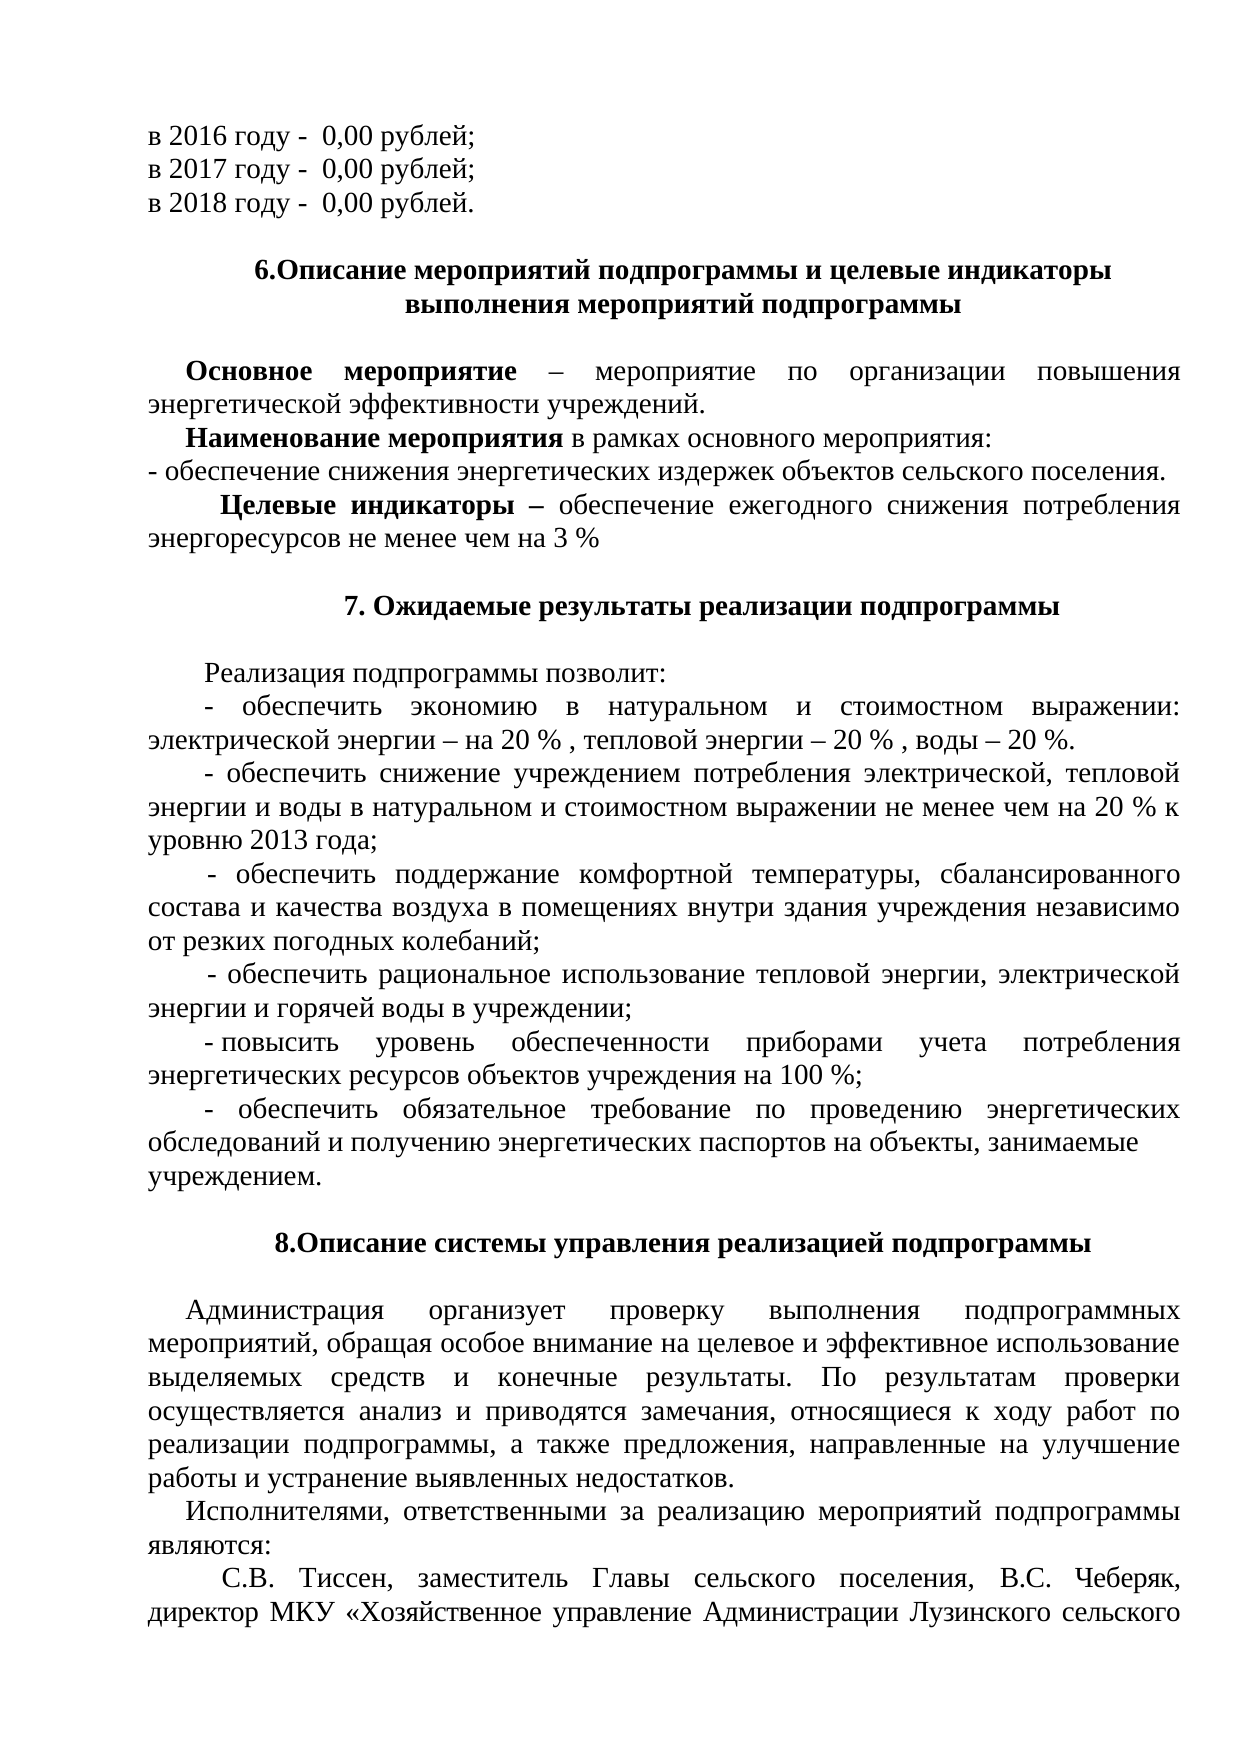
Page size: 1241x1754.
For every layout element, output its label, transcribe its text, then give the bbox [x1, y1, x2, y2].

text - обеспечение снижения энергетических издержек объектов сельского поселения. [148, 453, 1181, 487]
text Целевые индикаторы – обеспечение ежегодного снижения потребления энергоресурсов не менее чем на 3 % [148, 487, 1181, 554]
text - обеспечить поддержание комфортной температуры, сбалансированного состава и качества воздуха в помещениях внутри здания учреждения независимо от резких погодных колебаний; [148, 856, 1181, 957]
text в 2018 году - 0,00 рублей. [148, 185, 1181, 219]
text 8.Описание системы управления реализацией подпрограммы [185, 1225, 1181, 1258]
text - обеспечить снижение учреждением потребления электрической, тепловой энергии и воды в натуральном и стоимостном выражении не менее чем на 20 % к уровню 2013 года; [148, 755, 1181, 856]
text Администрация организует проверку выполнения подпрограммных мероприятий, обращая особое внимание на целевое и эффективное использование выделяемых средств и конечные результаты. По результатам проверки осуществляется анализ и приводятся замечания, относящиеся к ходу работ по реализации подпрограммы, а также предложения, направленные на улучшение работы и устранение выявленных недостатков. [148, 1292, 1181, 1493]
text - повысить уровень обеспеченности приборами учета потребления энергетических ресурсов объектов учреждения на 100 %; [148, 1024, 1181, 1091]
text - обеспечить экономию в натуральном и стоимостном выражении: электрической энергии – на 20 % , тепловой энергии – 20 % , воды – 20 %. [148, 688, 1181, 755]
text Основное мероприятие – мероприятие по организации повышения энергетической эффективности учреждений. [148, 353, 1181, 420]
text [148, 1560, 1181, 1627]
text в 2017 году - 0,00 рублей; [148, 152, 1181, 185]
text - обеспечить обязательное требование по проведению энергетических обследований и получению энергетических паспортов на объекты, занимаемые [148, 1091, 1181, 1158]
text Наименование мероприятия в рамках основного мероприятия: [148, 420, 1181, 453]
text 7. Ожидаемые результаты реализации подпрограммы [148, 588, 1181, 621]
text - обеспечить рациональное использование тепловой энергии, электрической энергии и горячей воды в учреждении; [148, 957, 1181, 1024]
text Реализация подпрограммы позволит: [148, 655, 1181, 688]
text учреждением. [148, 1158, 1181, 1191]
text Исполнителями, ответственными за реализацию мероприятий подпрограммы являются: [148, 1493, 1181, 1560]
text в 2016 году - 0,00 рублей; [148, 118, 1181, 152]
text 6.Описание мероприятий подпрограммы и целевые индикаторы выполнения мероприятий подпрограммы [185, 252, 1181, 319]
